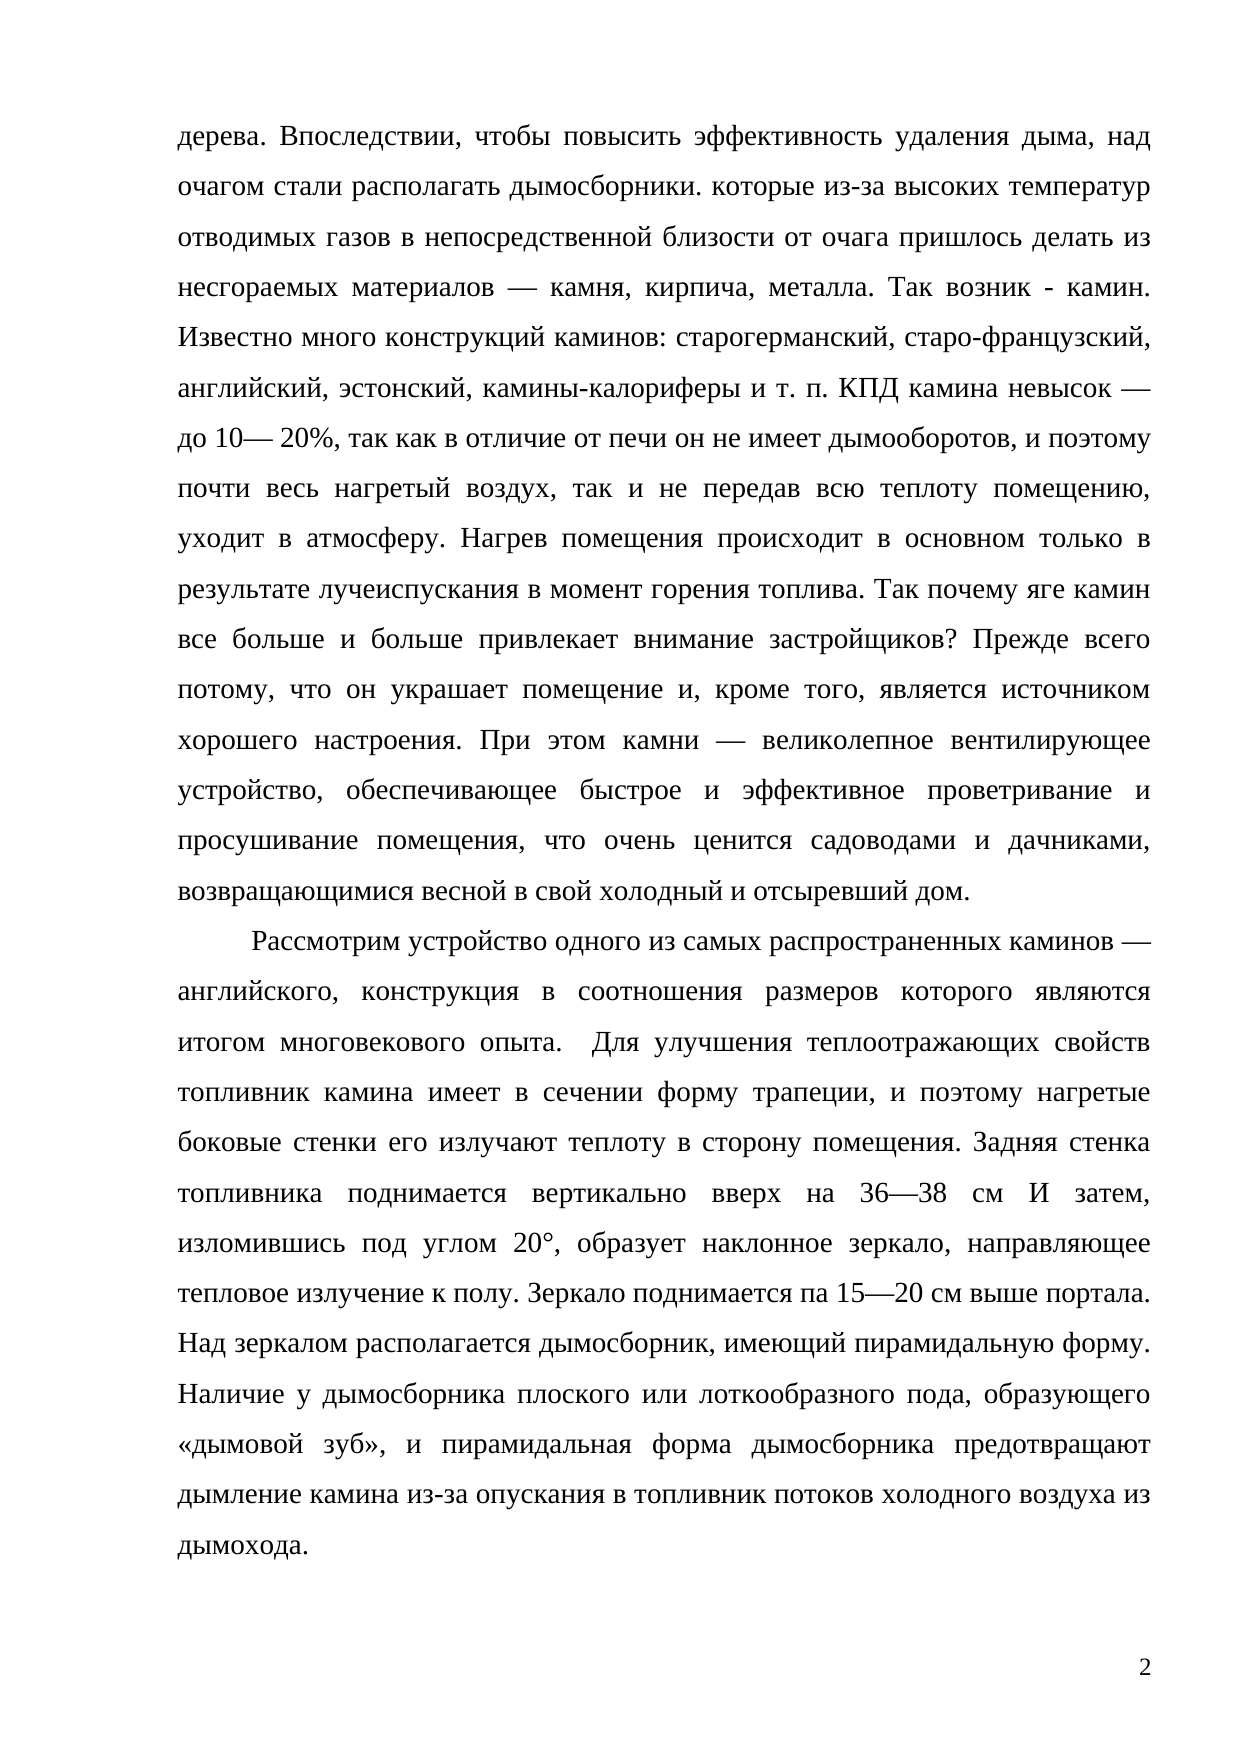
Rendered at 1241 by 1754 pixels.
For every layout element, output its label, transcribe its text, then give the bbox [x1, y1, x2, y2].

text Рассмотрим устройство одного из самых распространенных каминов — английского, конструкция в соотношения размеров которого являются итогом многовекового опыта. Для улучшения теплоотражающих свойств топливник камина имеет в сечении форму трапеции, и поэтому нагретые боковые стенки его излучают теплоту в сторону помещения. Задняя стенка топливника поднимается вертикально вверх на 36—38 см И затем, изломившись под углом 20°, образует наклонное зеркало, направляющее тепловое излучение к полу. Зеркало поднимается па 15—20 см выше портала. Над зеркалом располагается дымосборник, имеющий пирамидальную форму. Наличие у дымосборника плоского или лоткообразного пода, образующего «дымовой зуб», и пирамидальная форма дымосборника предотвращают дымление камина из-за опускания в топливник потоков холодного воздуха из дымохода. [177, 923, 1152, 1560]
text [177, 118, 1152, 906]
